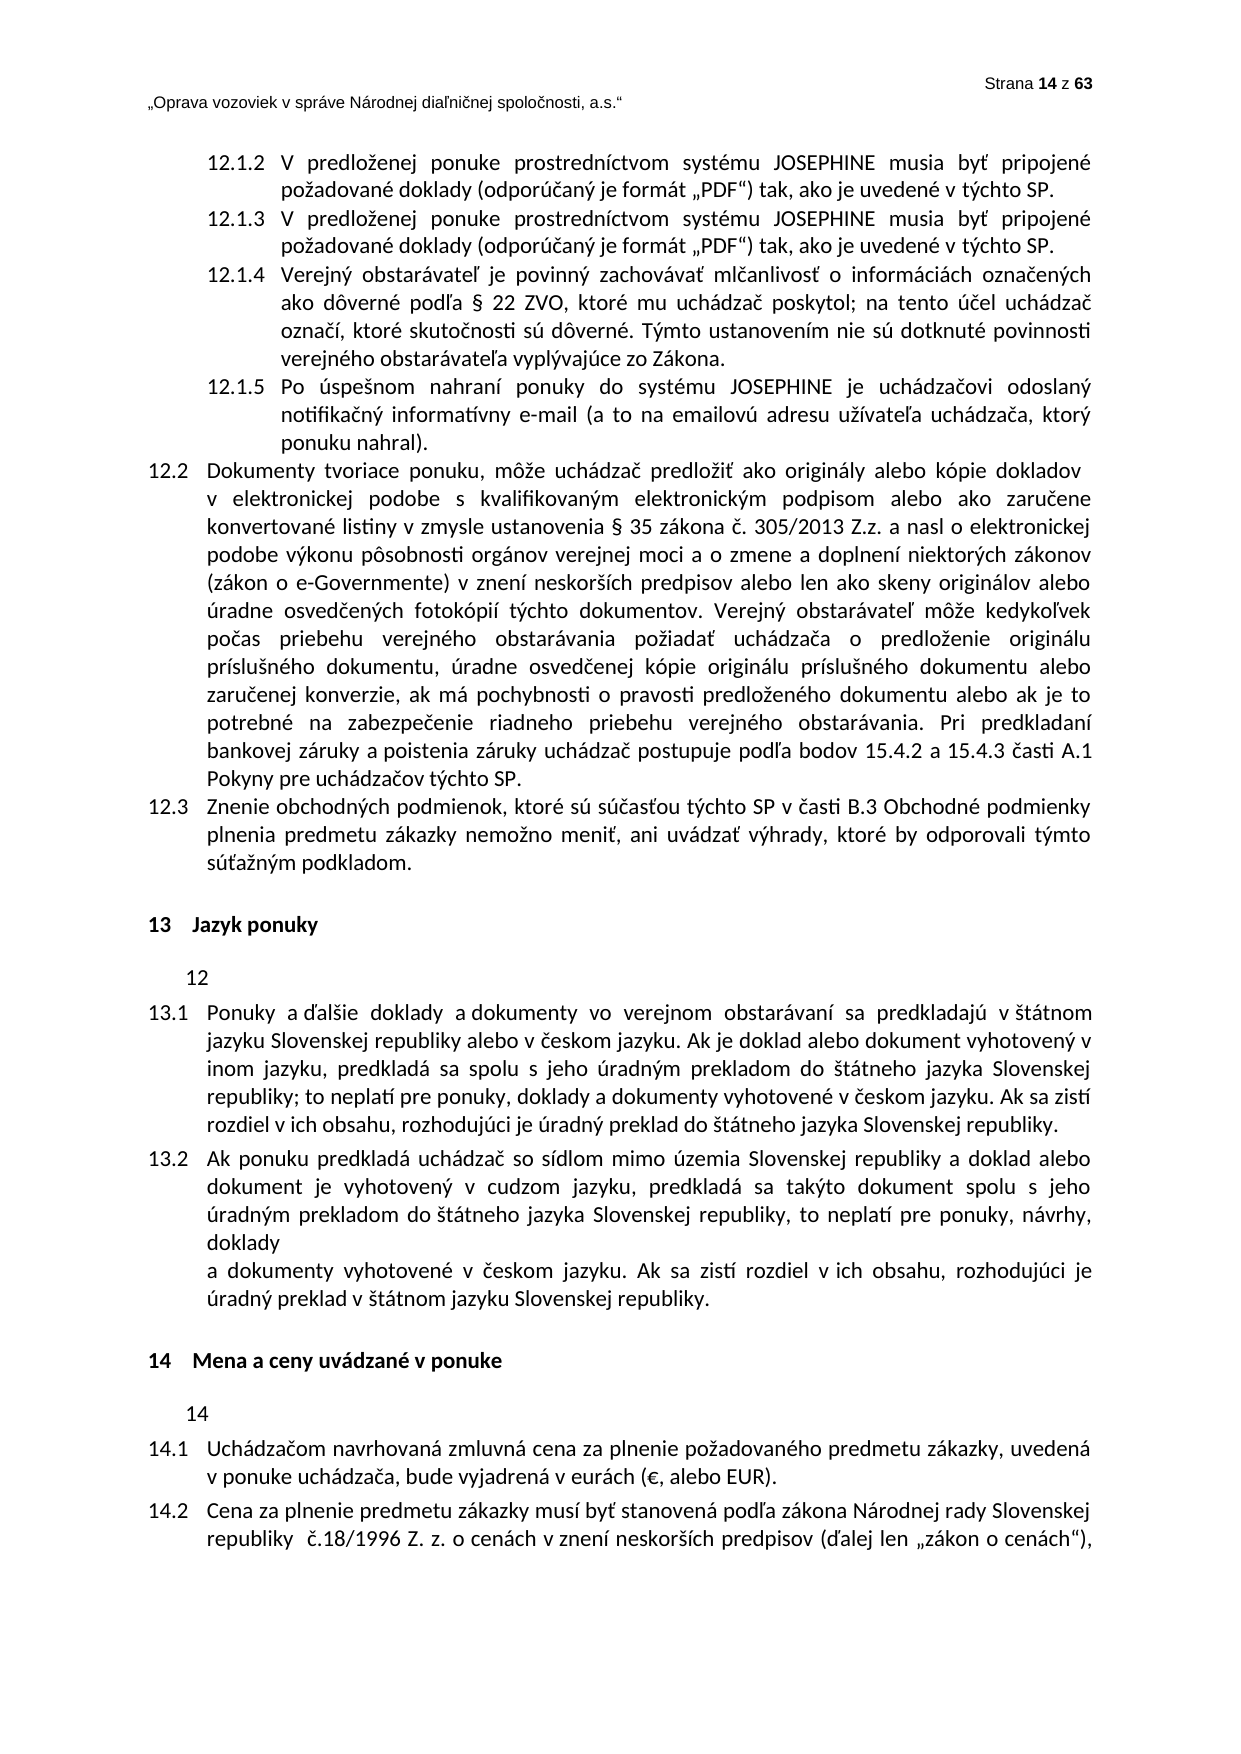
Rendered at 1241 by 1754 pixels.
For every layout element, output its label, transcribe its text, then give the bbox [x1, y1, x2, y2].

list Dokumenty tvoriace ponuku, môže uchádzač predložiť ako originály alebo kópie dokladov v elektronickej podobe s kvalifikovaným elektronickým podpisom alebo ako zaručene konvertované listiny v zmysle ustanovenia § 35 zákona č. 305/2013 Z.z. a nasl o elektronickej podobe výkonu pôsobnosti orgánov verejnej moci a o zmene a doplnení niektorých zákonov (zákon o e-Governmente) v znení neskorších predpisov alebo len ako skeny originálov alebo úradne osvedčených fotokópií týchto dokumentov. Verejný obstarávateľ môže kedykoľvek počas priebehu verejného obstarávania požiadať uchádzača o predloženie originálu príslušného dokumentu, úradne osvedčenej kópie originálu príslušného dokumentu alebo zaručenej konverzie, ak má pochybnosti o pravosti predloženého dokumentu alebo ak je to potrebné na zabezpečenie riadneho priebehu verejného obstarávania. Pri predkladaní bankovej záruky a poistenia záruky uchádzač postupuje podľa bodov 15.4.2 a 15.4.3 časti A.1 Pokyny pre uchádzačov týchto SP. [148, 456, 1093, 792]
list Znenie obchodných podmienok, ktoré sú súčasťou týchto SP v časti B.3 Obchodné podmienky plnenia predmetu zákazky nemožno meniť, ani uvádzať výhrady, ktoré by odporovali týmto súťažným podkladom. [148, 792, 1093, 876]
list V predloženej ponuke prostredníctvom systému JOSEPHINE musia byť pripojené požadované doklady (odporúčaný je formát „PDF“) tak, ako je uvedené v týchto SP. [207, 204, 1093, 260]
list Ponuky a ďalšie doklady a dokumenty vo verejnom obstarávaní sa predkladajú v štátnom jazyku Slovenskej republiky alebo v českom jazyku. Ak je doklad alebo dokument vyhotovený v inom jazyku, predkladá sa spolu s jeho úradným prekladom do štátneho jazyka Slovenskej republiky; to neplatí pre ponuky, doklady a dokumenty vyhotovené v českom jazyku. Ak sa zistí rozdiel v ich obsahu, rozhodujúci je úradný preklad do štátneho jazyka Slovenskej republiky. [148, 998, 1093, 1138]
subtitle Jazyk ponuky [148, 910, 1093, 938]
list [148, 1496, 1093, 1552]
list Uchádzačom navrhovaná zmluvná cena za plnenie požadovaného predmetu zákazky, uvedená v ponuke uchádzača, bude vyjadrená v eurách (€, alebo EUR). [148, 1434, 1093, 1490]
list Verejný obstarávateľ je povinný zachovávať mlčanlivosť o informáciách označených ako dôverné podľa § 22 ZVO, ktoré mu uchádzač poskytol; na tento účel uchádzač označí, ktoré skutočnosti sú dôverné. Týmto ustanovením nie sú dotknuté povinnosti verejného obstarávateľa vyplývajúce zo Zákona. [207, 260, 1093, 372]
list Po úspešnom nahraní ponuky do systému JOSEPHINE je uchádzačovi odoslaný notifikačný informatívny e-mail (a to na emailovú adresu užívateľa uchádzača, ktorý ponuku nahral). [207, 372, 1093, 456]
subtitle Mena a ceny uvádzané v ponuke [148, 1346, 1093, 1374]
list Ak ponuku predkladá uchádzač so sídlom mimo územia Slovenskej republiky a doklad alebo dokument je vyhotovený v cudzom jazyku, predkladá sa takýto dokument spolu s jeho úradným prekladom do štátneho jazyka Slovenskej republiky, to neplatí pre ponuky, návrhy, doklady a dokumenty vyhotovené v českom jazyku. Ak sa zistí rozdiel v ich obsahu, rozhodujúci je úradný preklad v štátnom jazyku Slovenskej republiky. [148, 1144, 1093, 1312]
list V predloženej ponuke prostredníctvom systému JOSEPHINE musia byť pripojené požadované doklady (odporúčaný je formát „PDF“) tak, ako je uvedené v týchto SP. [207, 148, 1093, 204]
